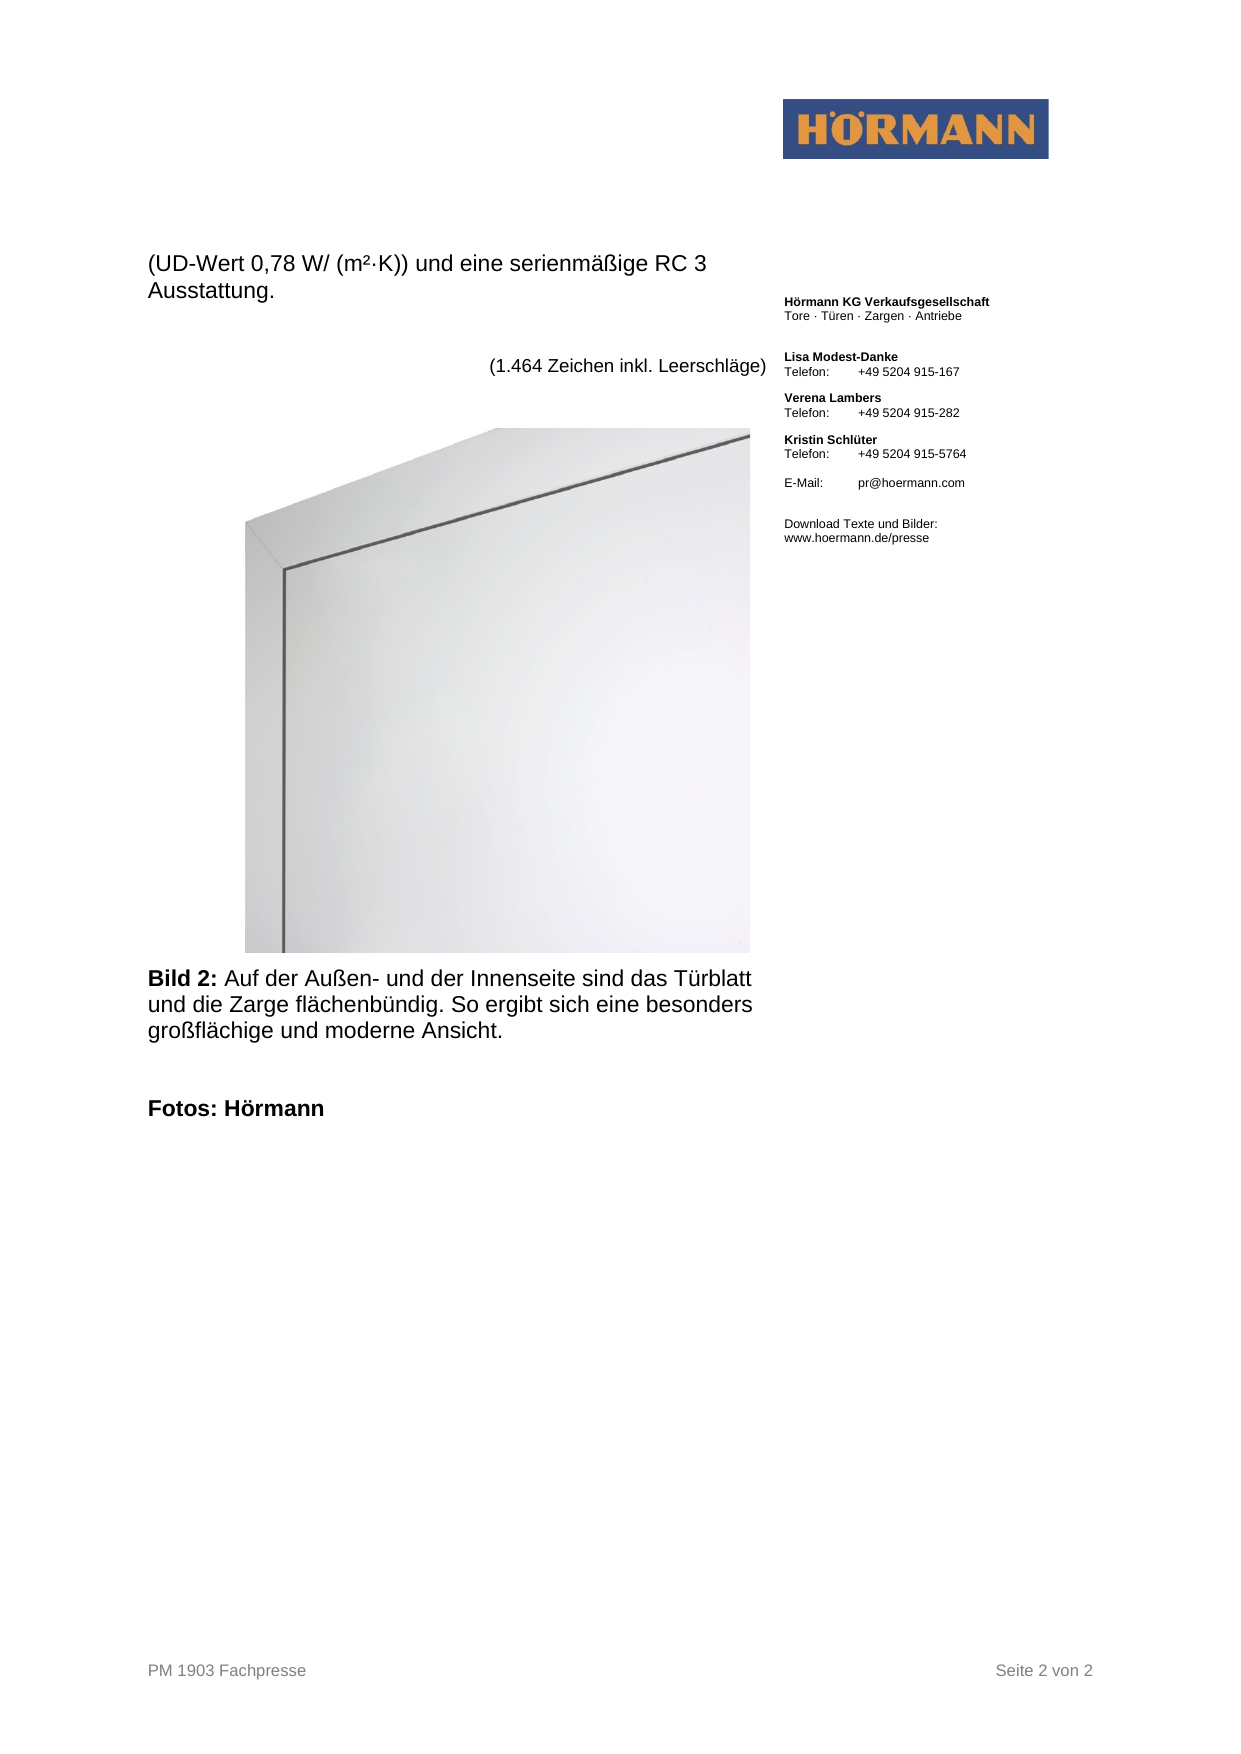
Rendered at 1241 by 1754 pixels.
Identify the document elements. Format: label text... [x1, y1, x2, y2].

picture [147, 428, 751, 953]
picture [783, 99, 1049, 159]
text Bild 2: Auf der Außen- und der Innenseite sind das Türblatt und die Zarge flächenbündig. So ergibt sich eine besonders großflächige und moderne Ansicht. [148, 965, 753, 1044]
text Fotos: Hörmann [148, 1095, 1171, 1121]
text (1.464 Zeichen inkl. Leerschläge) [148, 354, 766, 376]
